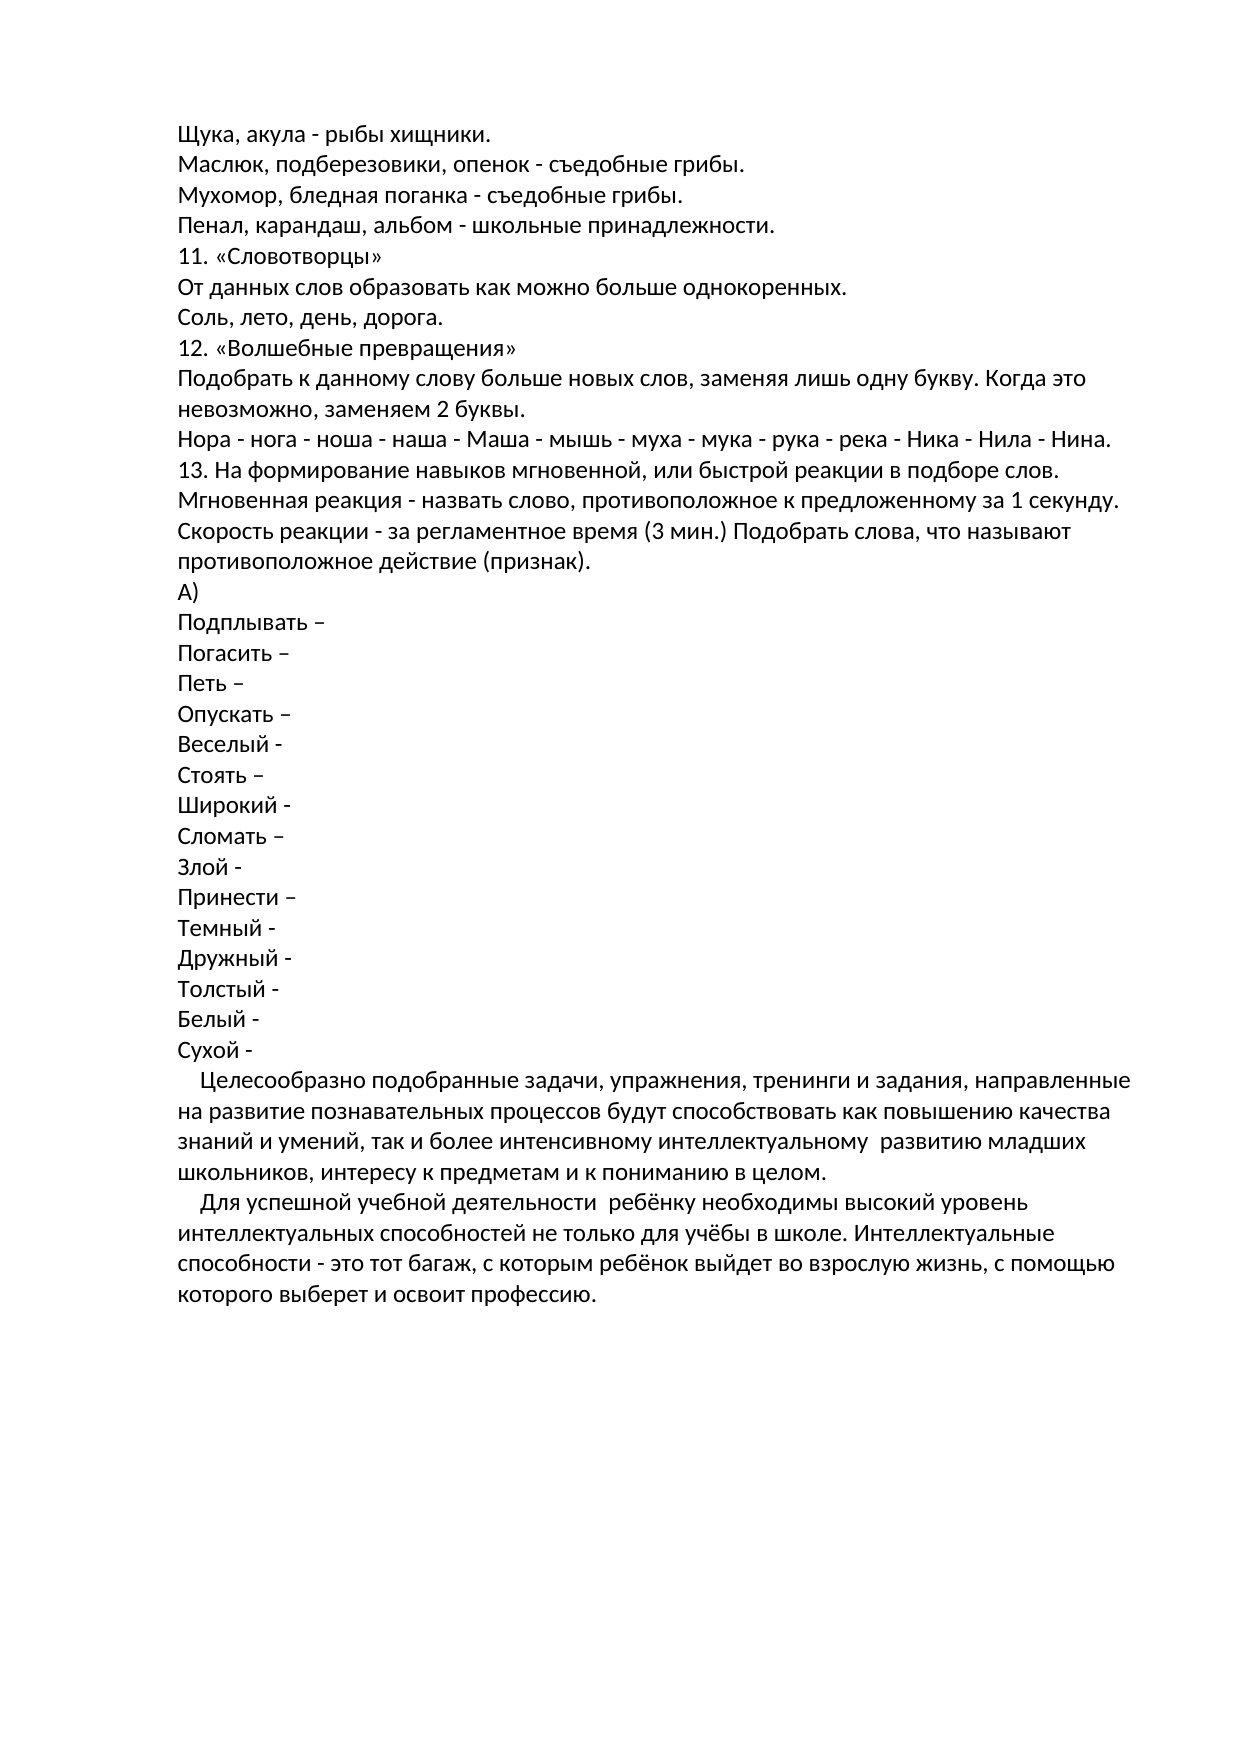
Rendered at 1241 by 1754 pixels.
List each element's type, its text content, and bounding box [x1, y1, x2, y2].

text Дружный - [177, 942, 1152, 973]
text Маслюк, подберезовики, опенок - съедобные грибы. [177, 149, 1152, 179]
text 11. «Словотворцы» [177, 240, 1152, 271]
text Подплывать – [177, 606, 1152, 637]
text Подобрать к данному слову больше новых слов, заменяя лишь одну букву. Когда это невозможно, заменяем 2 буквы. [177, 362, 1152, 423]
text Сломать – [177, 820, 1152, 851]
text Толстый - [177, 973, 1152, 1003]
text А) [177, 576, 1152, 606]
text Скорость реакции - за регламентное время (3 мин.) Подобрать слова, что называют противоположное действие (признак). [177, 515, 1152, 576]
text Погасить – [177, 637, 1152, 667]
text Пенал, карандаш, альбом - школьные принадлежности. [177, 210, 1152, 240]
text Стоять – [177, 759, 1152, 789]
text Целесообразно подобранные задачи, упражнения, тренинги и задания, направленные на развитие познавательных процессов будут способствовать как повышению качества знаний и умений, так и более интенсивному интеллектуальному развитию младших школьников, интересу к предметам и к пониманию в целом. [177, 1064, 1152, 1186]
text Петь – [177, 667, 1152, 698]
text От данных слов образовать как можно больше однокоренных. [177, 271, 1152, 301]
text Сухой - [177, 1034, 1152, 1064]
text Принести – [177, 881, 1152, 912]
text Широкий - [177, 789, 1152, 820]
text Нора - нога - ноша - наша - Маша - мышь - муха - мука - рука - река - Ника - Нила - Нина. [177, 423, 1152, 454]
text Мухомор, бледная поганка - съедобные грибы. [177, 179, 1152, 210]
text Щука, акула - рыбы хищники. [177, 118, 1152, 149]
text Злой - [177, 851, 1152, 881]
text 12. «Волшебные превращения» [177, 332, 1152, 362]
text 13. На формирование навыков мгновенной, или быстрой реакции в подборе слов. [177, 454, 1152, 484]
text Мгновенная реакция - назвать слово, противоположное к предложенному за 1 секунду. [177, 484, 1152, 515]
text Белый - [177, 1003, 1152, 1034]
text Опускать – [177, 698, 1152, 728]
text Соль, лето, день, дорога. [177, 301, 1152, 332]
text Веселый - [177, 728, 1152, 759]
text Для успешной учебной деятельности ребёнку необходимы высокий уровень интеллектуальных способностей не только для учёбы в школе. Интеллектуальные способности - это тот багаж, с которым ребёнок выйдет во взрослую жизнь, с помощью которого выберет и освоит профессию. [177, 1186, 1152, 1308]
text Темный - [177, 912, 1152, 942]
